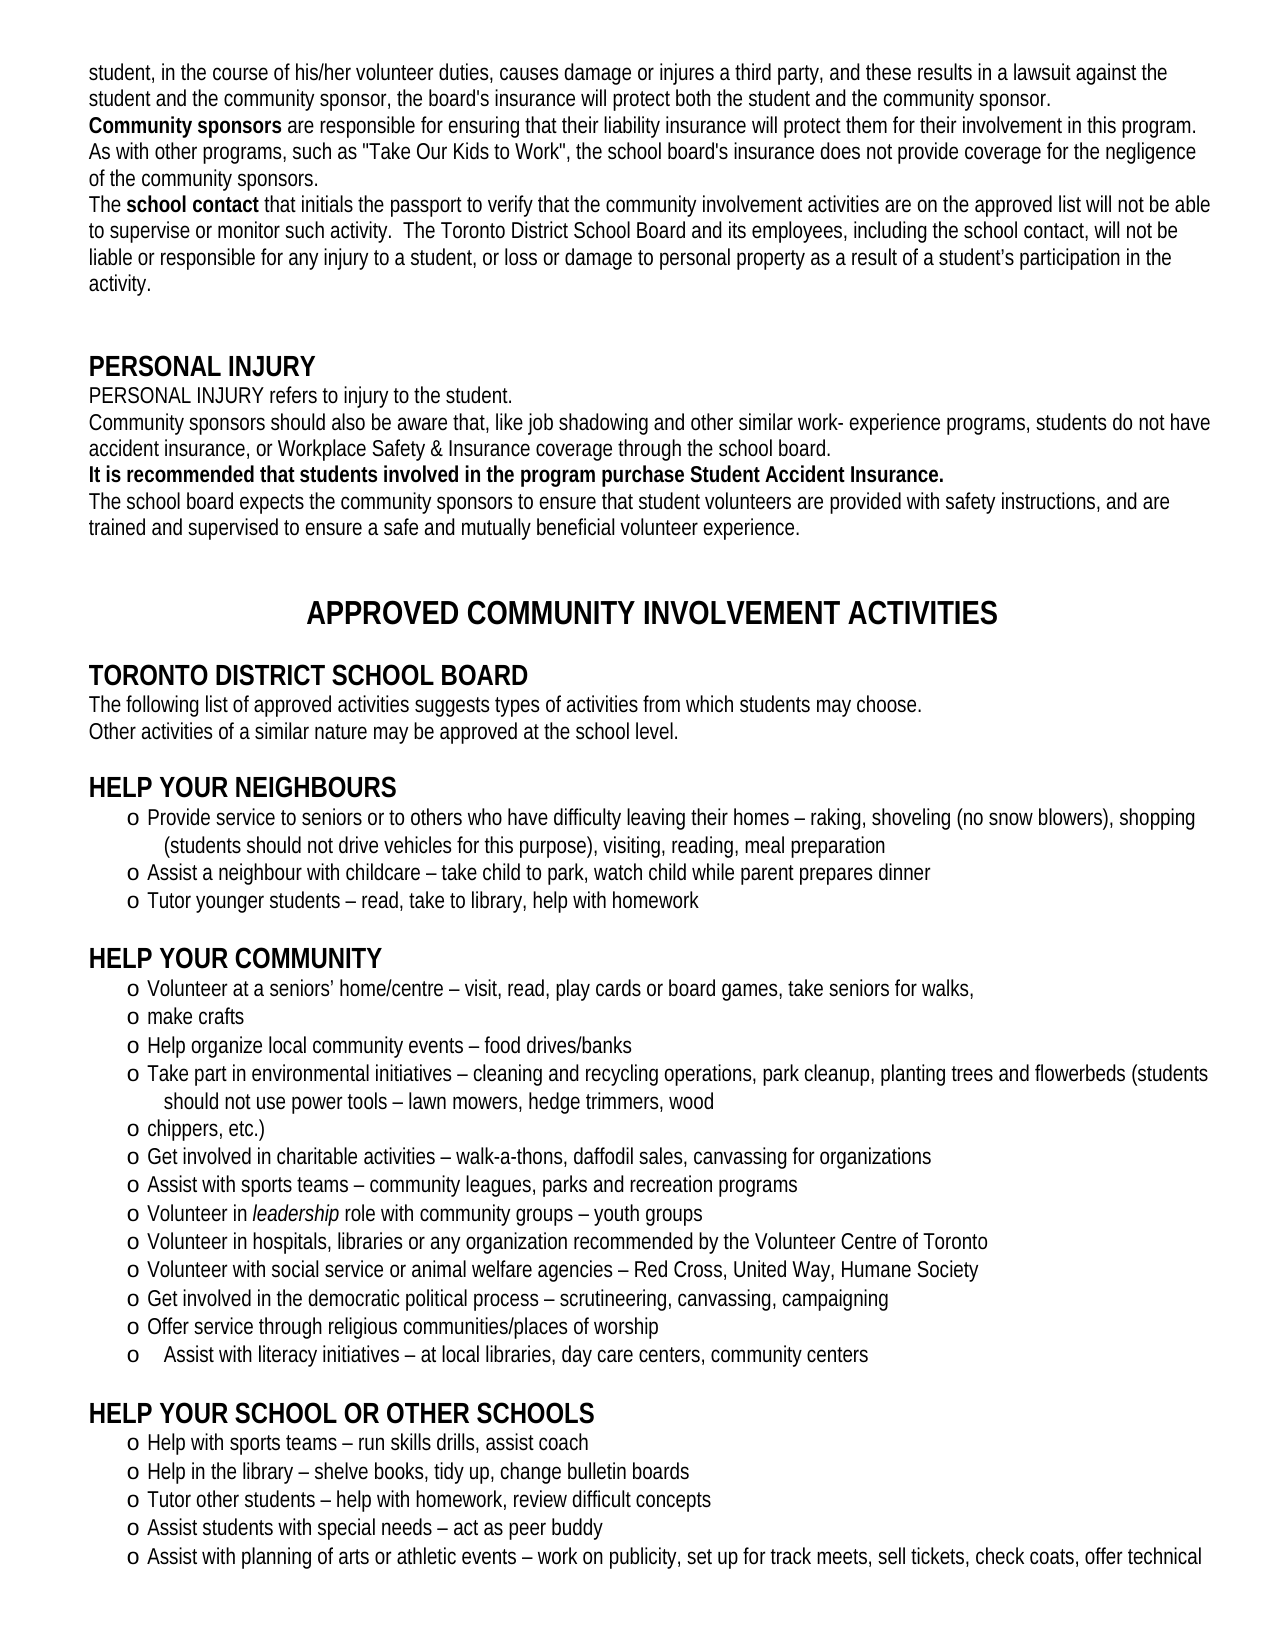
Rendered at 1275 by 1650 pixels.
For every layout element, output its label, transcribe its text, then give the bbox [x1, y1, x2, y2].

list Volunteer in leadership role with community groups – youth groups [126, 1199, 1216, 1228]
list Get involved in the democratic political process – scrutineering, canvassing, campaigning [126, 1284, 1216, 1313]
text PERSONAL INJURY refers to injury to the student. [89, 382, 1216, 409]
list Assist students with special needs – act as peer buddy [126, 1514, 1216, 1543]
text HELP YOUR SCHOOL OR OTHER SCHOOLS [89, 1396, 1216, 1429]
text APPROVED COMMUNITY INVOLVEMENT ACTIVITIES [89, 593, 1216, 631]
list chippers, etc.) [126, 1114, 1216, 1143]
text HELP YOUR NEIGHBOURS [89, 770, 1216, 804]
text HELP YOUR COMMUNITY [89, 941, 1216, 975]
list Volunteer with social service or animal welfare agencies – Red Cross, United Way, Humane Society [126, 1256, 1216, 1284]
list Volunteer at a seniors’ home/centre – visit, read, play cards or board games, take seniors for walks, [126, 975, 1216, 1003]
text Community sponsors are responsible for ensuring that their liability insurance will protect them for their involvement in this program. As with other programs, such as "Take Our Kids to Work", the school board's insurance does not provide coverage for the negligence of the community sponsors. [89, 112, 1216, 191]
text It is recommended that students involved in the program purchase Student Accident Insurance. [89, 461, 1216, 488]
text The school board expects the community sponsors to ensure that student volunteers are provided with safety instructions, and are trained and supervised to ensure a safe and mutually beneficial volunteer experience. [89, 488, 1216, 541]
list Assist with sports teams – community leagues, parks and recreation programs [126, 1171, 1216, 1199]
list Help organize local community events – food drives/banks [126, 1032, 1216, 1060]
list Take part in environmental initiatives – cleaning and recycling operations, park cleanup, planting trees and flowerbeds (students should not use power tools – lawn mowers, hedge trimmers, wood [126, 1060, 1216, 1114]
list Offer service through religious communities/places of worship [126, 1313, 1216, 1341]
list Tutor other students – help with homework, review difficult concepts [126, 1486, 1216, 1514]
list Assist a neighbour with childcare – take child to park, watch child while parent prepares dinner [126, 858, 1216, 887]
list Provide service to seniors or to others who have difficulty leaving their homes – raking, shoveling (no snow blowers), shopping (students should not drive vehicles for this purpose), visiting, reading, meal preparation [126, 804, 1216, 858]
text Other activities of a similar nature may be approved at the school level. [89, 718, 1216, 744]
list make crafts [126, 1003, 1216, 1032]
text The following list of approved activities suggests types of activities from which students may choose. [89, 691, 1216, 718]
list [126, 1543, 1216, 1571]
text PERSONAL INJURY [89, 349, 1216, 382]
text Community sponsors should also be aware that, like job shadowing and other similar work- experience programs, students do not have accident insurance, or Workplace Safety & Insurance coverage through the school board. [89, 409, 1216, 461]
list Help with sports teams – run skills drills, assist coach [126, 1429, 1216, 1458]
list Volunteer in hospitals, libraries or any organization recommended by the Volunteer Centre of Toronto [126, 1228, 1216, 1256]
list Assist with literacy initiatives – at local libraries, day care centers, community centers [126, 1341, 1216, 1369]
text The school contact that initials the passport to verify that the community involvement activities are on the approved list will not be able to supervise or monitor such activity. The Toronto District School Board and its employees, including the school contact, will not be liable or responsible for any injury to a student, or loss or damage to personal property as a result of a student’s participation in the activity. [89, 191, 1216, 296]
list Help in the library – shelve books, tidy up, change bulletin boards [126, 1458, 1216, 1486]
list Tutor younger students – read, take to library, help with homework [126, 887, 1216, 915]
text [89, 59, 1216, 112]
list Get involved in charitable activities – walk-a-thons, daffodil sales, canvassing for organizations [126, 1143, 1216, 1171]
text TORONTO DISTRICT SCHOOL BOARD [89, 658, 1216, 691]
